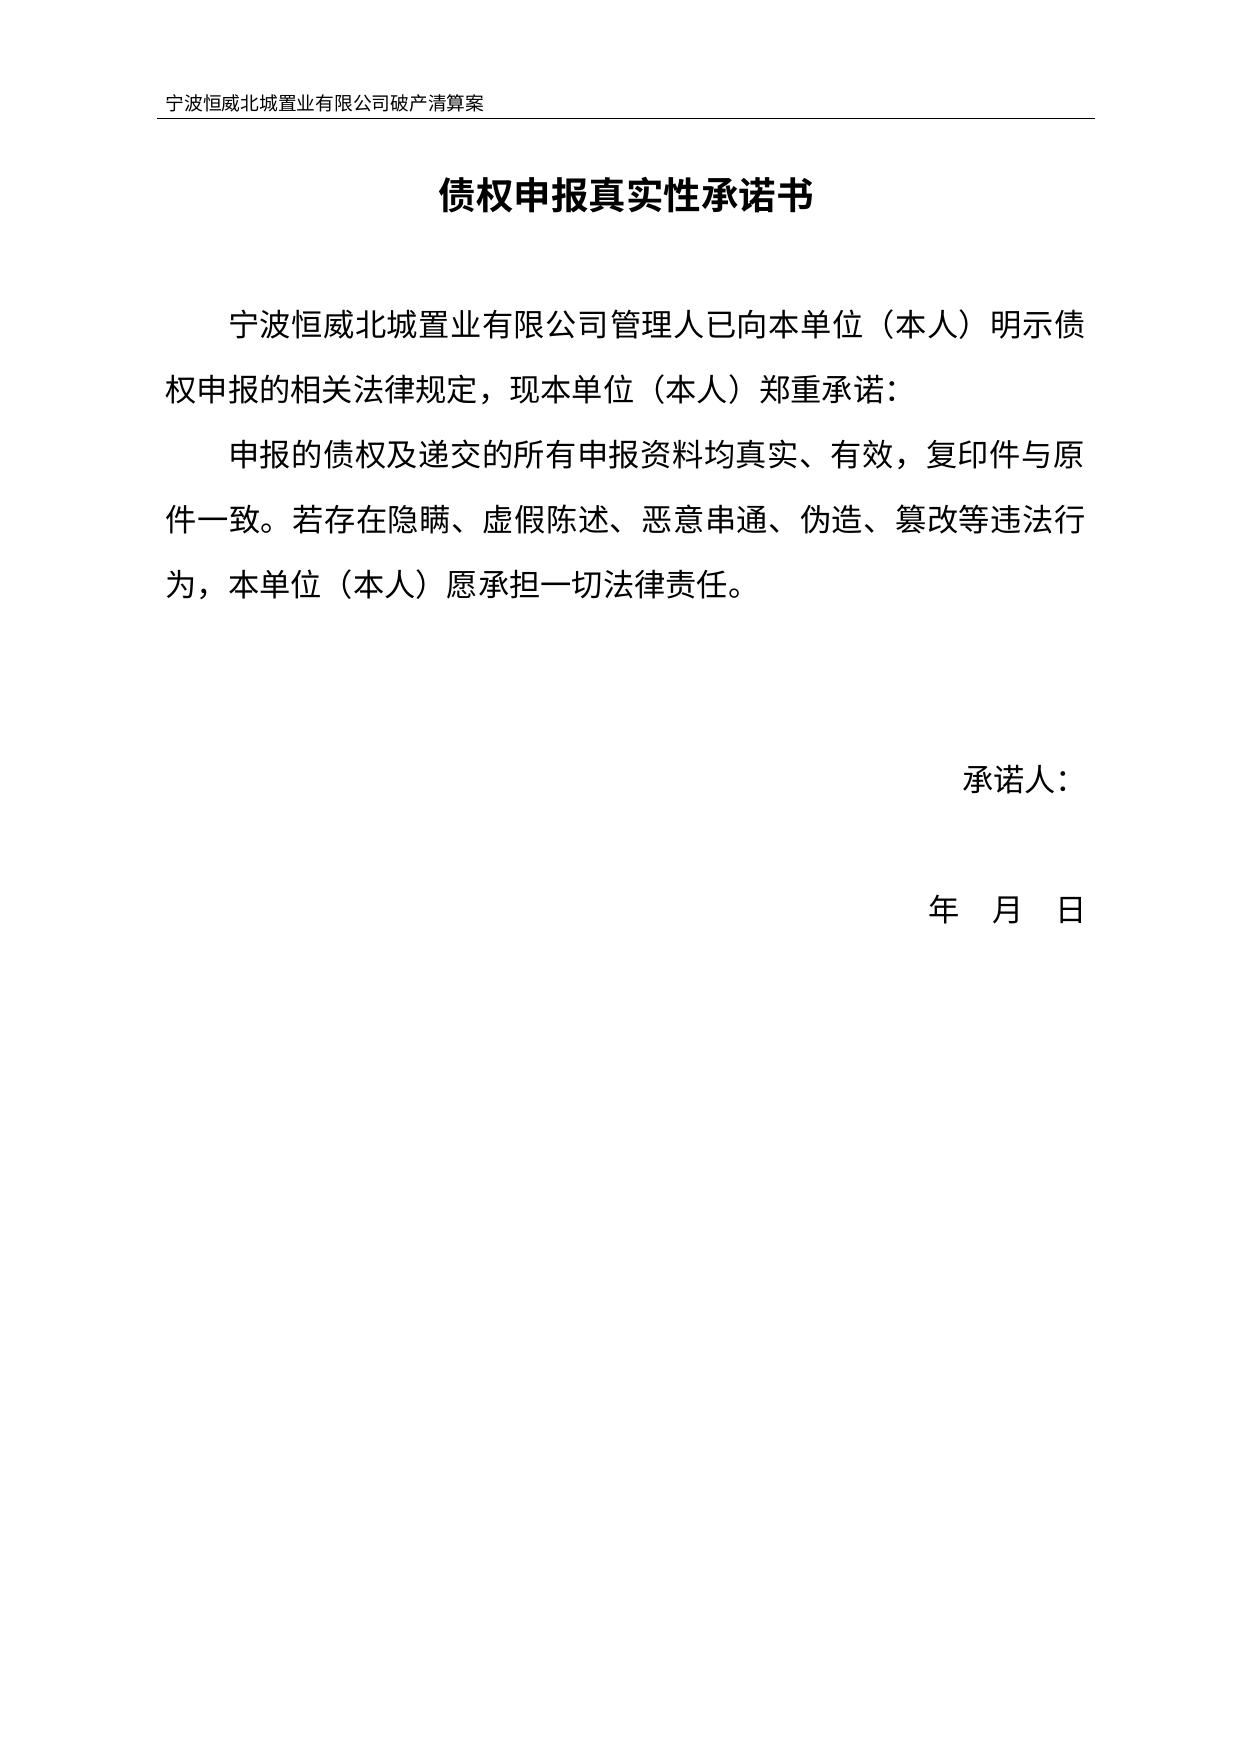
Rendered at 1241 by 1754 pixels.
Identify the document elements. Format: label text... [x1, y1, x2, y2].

text 申报的债权及递交的所有申报资料均真实、有效，复印件与原件一致。若存在隐瞒、虚假陈述、恶意串通、伪造、篡改等违法行为，本单位（本人）愿承担一切法律责任。 [165, 422, 1087, 617]
text 宁波恒威北城置业有限公司管理人已向本单位（本人）明示债权申报的相关法律规定，现本单位（本人）郑重承诺： [165, 292, 1087, 422]
text 承诺人： [165, 747, 1087, 812]
text 年 月 日 [165, 877, 1087, 942]
text 债权申报真实性承诺书 [165, 162, 1087, 227]
